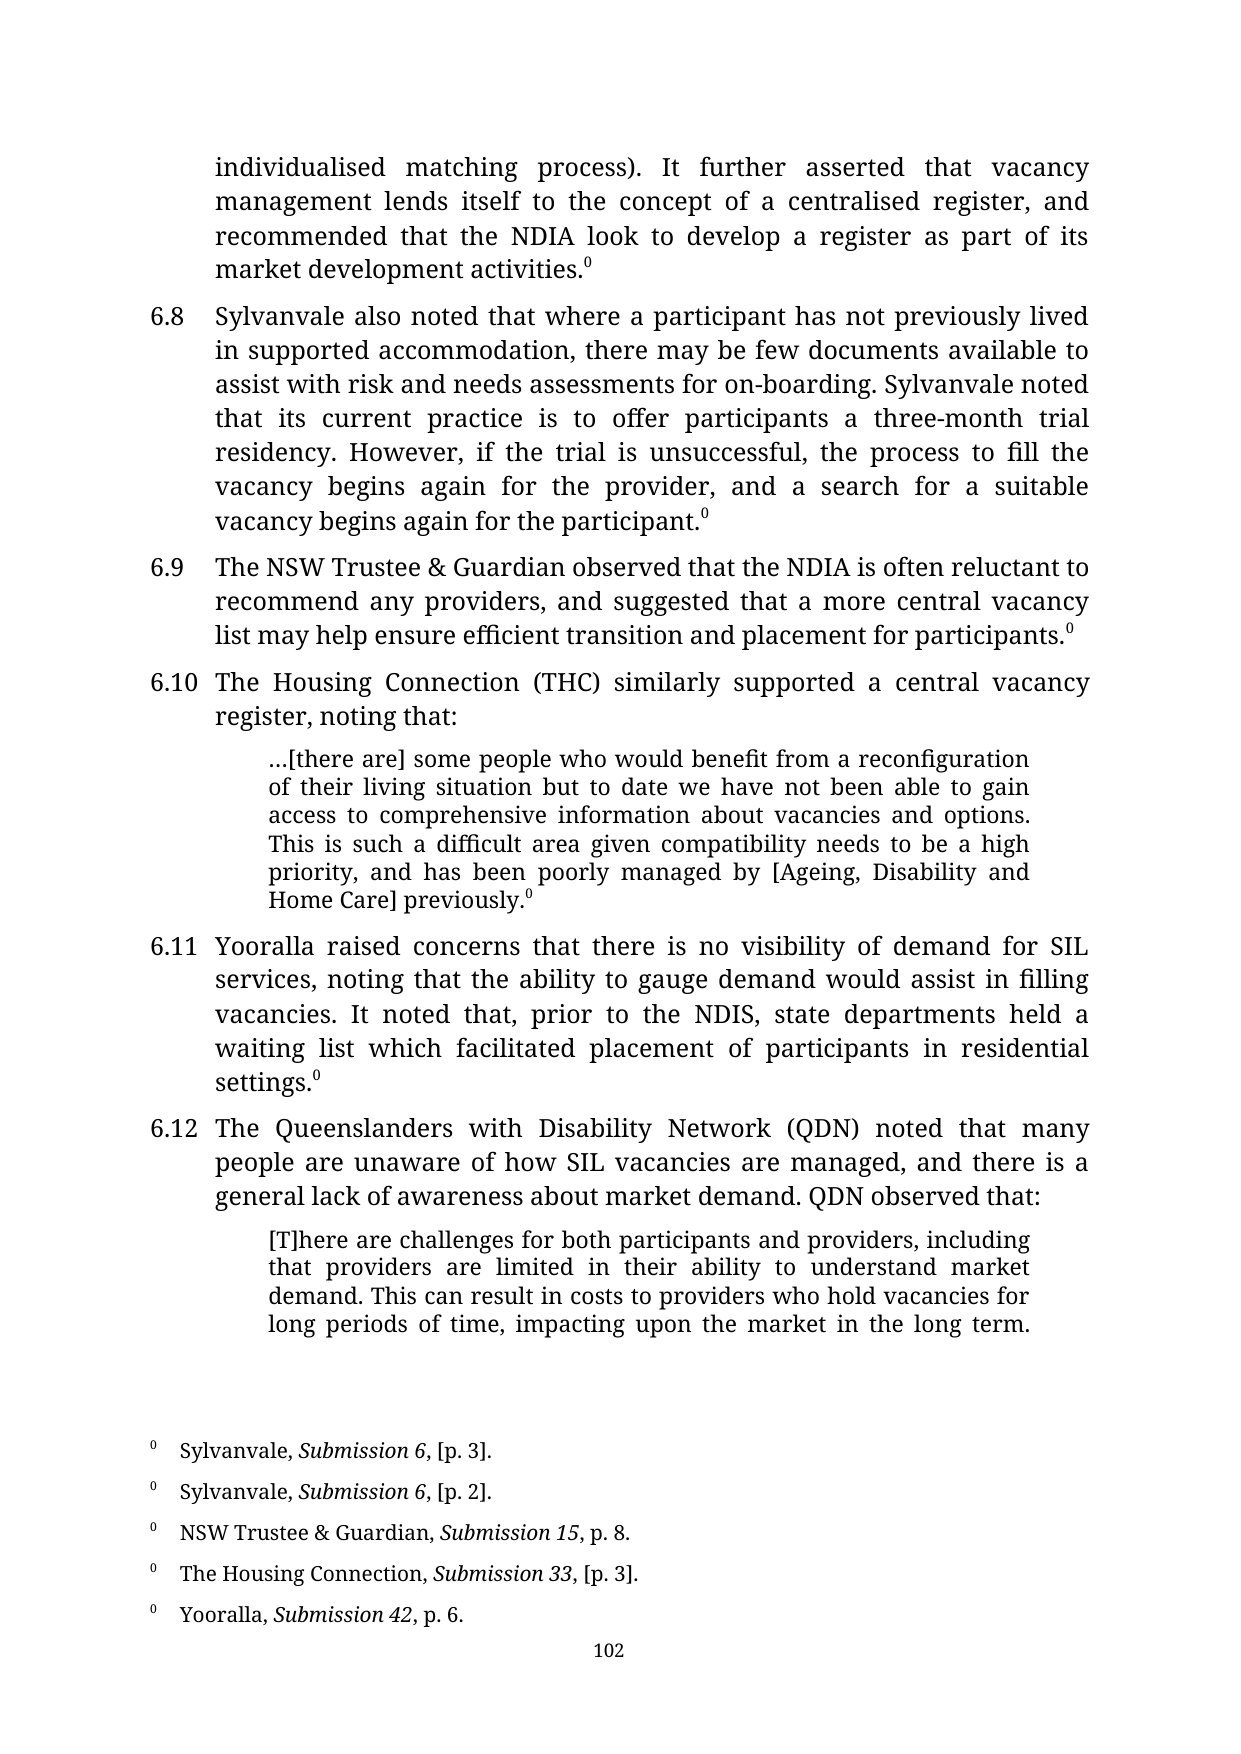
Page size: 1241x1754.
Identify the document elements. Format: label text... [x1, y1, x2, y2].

text 6.9 The NSW Trustee & Guardian observed that the NDIA is often reluctant to recommend any providers, and suggested that a more central vacancy list may help ensure efficient transition and placement for participants. [150, 550, 1090, 652]
text 6.8 Sylvanvale also noted that where a participant has not previously lived in supported accommodation, there may be few documents available to assist with risk and needs assessments for on-boarding. Sylvanvale noted that its current practice is to offer participants a three-month trial residency. However, if the trial is unsuccessful, the process to fill the vacancy begins again for the provider, and a search for a suitable vacancy begins again for the participant. [150, 299, 1090, 537]
text 6.11 Yooralla raised concerns that there is no visibility of demand for SIL services, noting that the ability to gauge demand would assist in filling vacancies. It noted that, prior to the NDIS, state departments held a waiting list which facilitated placement of participants in residential settings. [150, 928, 1090, 1098]
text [150, 150, 1090, 286]
text 6.12 The Queenslanders with Disability Network (QDN) noted that many people are unaware of how SIL vacancies are managed, and there is a general lack of awareness about market demand. QDN observed that: [150, 1111, 1090, 1213]
text 6.10 The Housing Connection (THC) similarly supported a central vacancy register, noting that: [150, 664, 1090, 732]
text …[there are] some people who would benefit from a reconfiguration of their living situation but to date we have not been able to gain access to comprehensive information about vacancies and options. This is such a difficult area given compatibility needs to be a high priority, and has been poorly managed by [Ageing, Disability and Home Care] previously. [268, 745, 1031, 916]
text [268, 1226, 1031, 1339]
